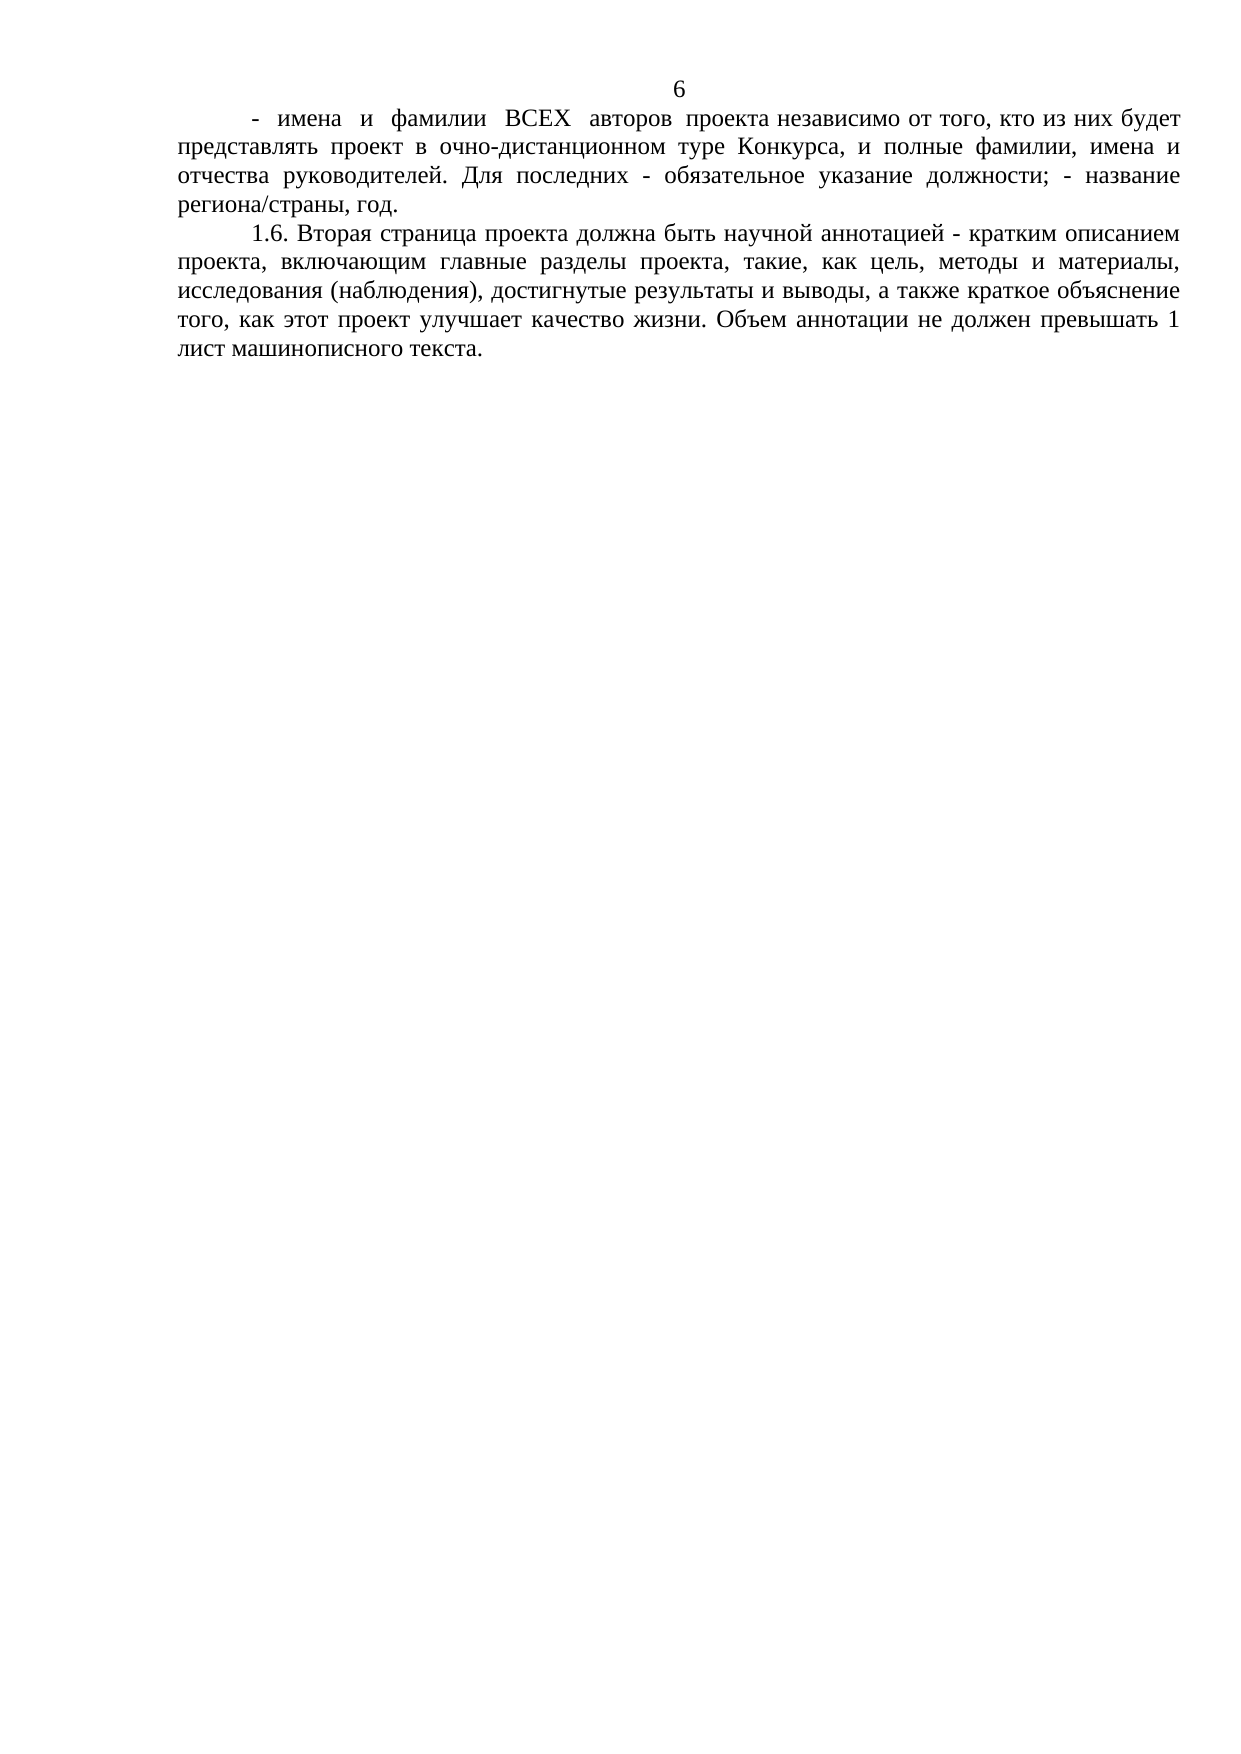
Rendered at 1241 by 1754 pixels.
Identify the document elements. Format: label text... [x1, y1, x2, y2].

text 1.6. Вторая страница проекта должна быть научной аннотацией - кратким описанием проекта, включающим главные разделы проекта, такие, как цель, методы и материалы, исследования (наблюдения), достигнутые результаты и выводы, а также краткое объяснение того, как этот проект улучшает качество жизни. Объем аннотации не должен превышать 1 лист машинописного текста. [177, 218, 1181, 361]
text - имена и фамилии ВСЕХ авторов проекта независимо от того, кто из них будет представлять проект в очно-дистанционном туре Конкурса, и полные фамилии, имена и отчества руководителей. Для последних - обязательное указание должности; - название региона/страны, год. [177, 103, 1181, 218]
